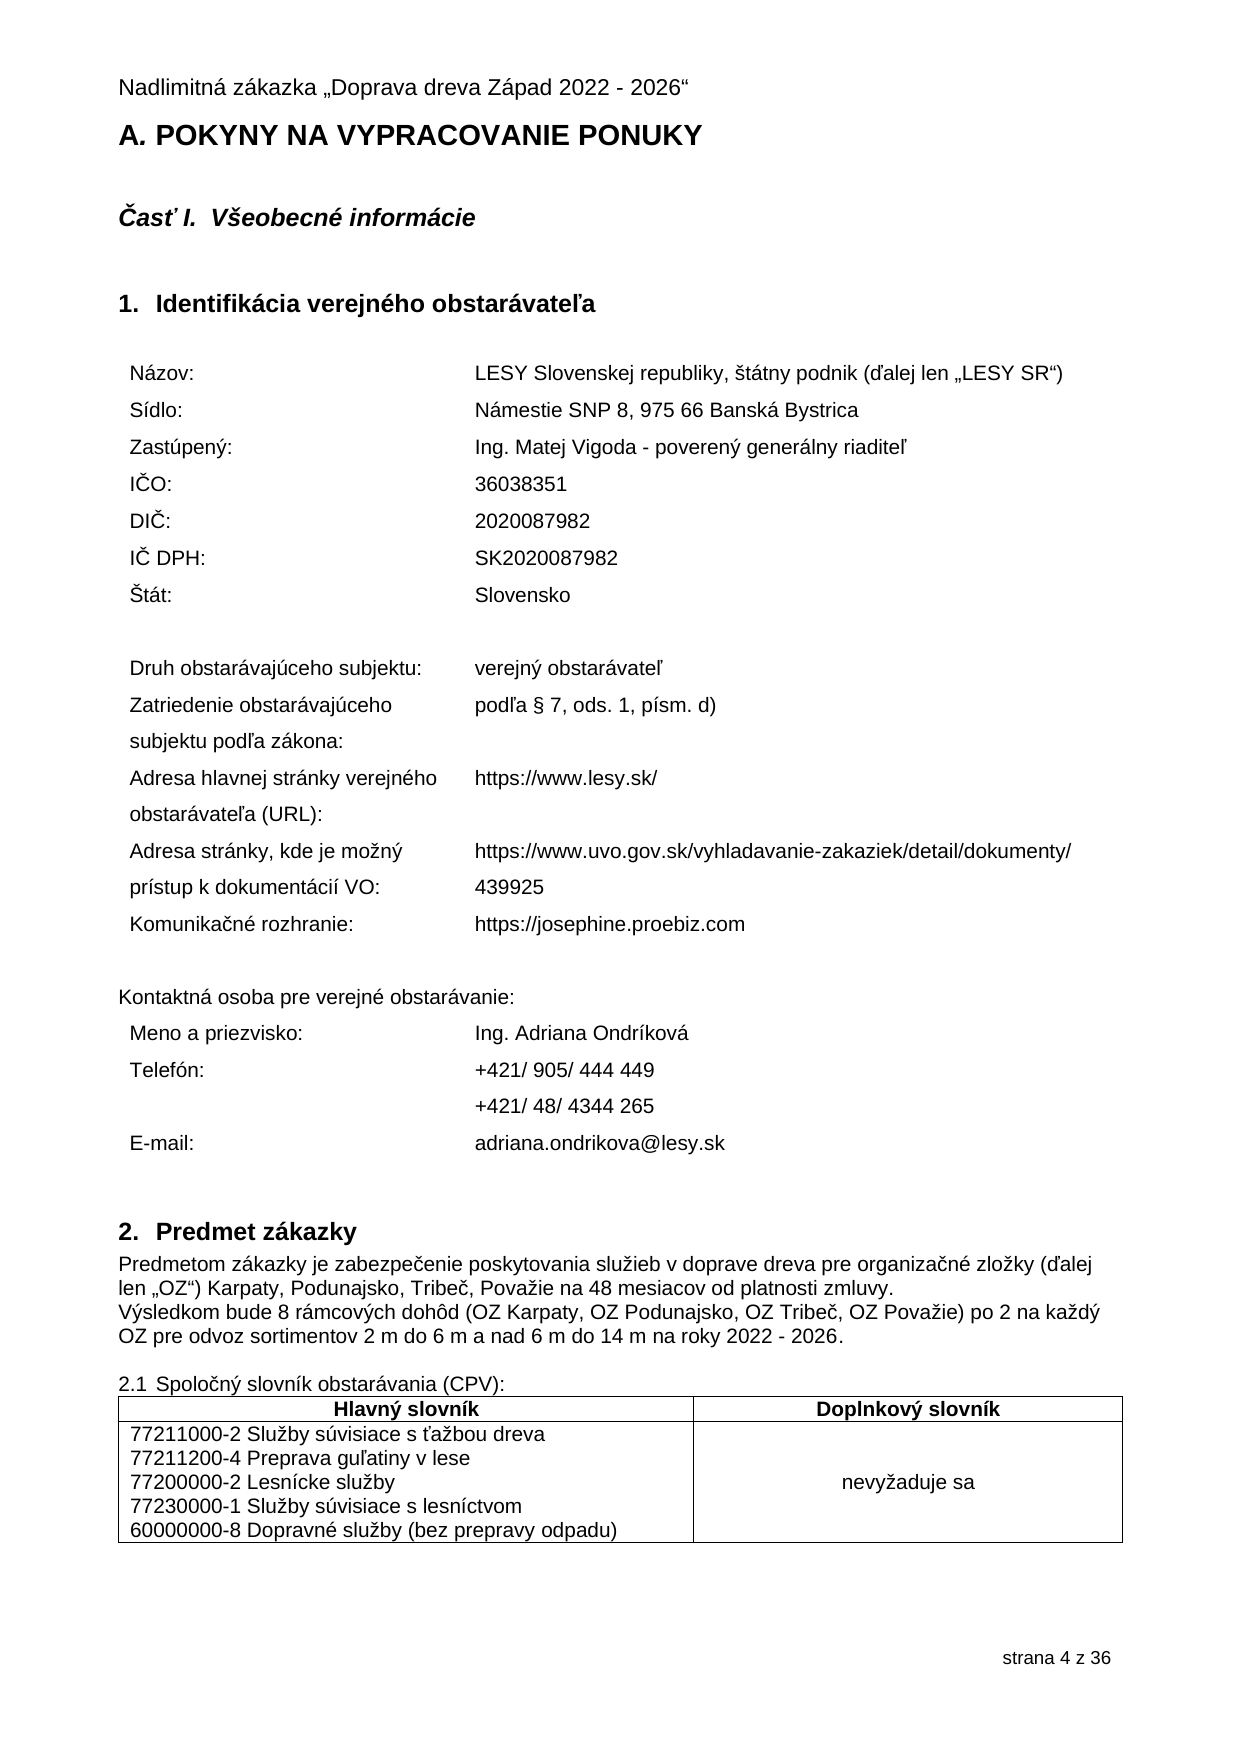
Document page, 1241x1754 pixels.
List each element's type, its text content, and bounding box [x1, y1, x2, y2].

subtitle Predmet zákazky [118, 1217, 1122, 1246]
table_cell adriana.ondrikova@lesy.sk [463, 1131, 1122, 1168]
table_cell 36038351 [463, 472, 1122, 509]
table_cell nevyžaduje sa [694, 1422, 1122, 1542]
table_cell Námestie SNP 8, 975 66 Banská Bystrica [463, 398, 1122, 434]
table_header Druh obstarávajúceho subjektu: [118, 656, 463, 693]
table_cell Telefón: [118, 1058, 463, 1131]
list Spoločný slovník obstarávania (CPV): [118, 1372, 1122, 1396]
table_header Doplnkový slovník [694, 1397, 1122, 1421]
table_cell Zatriedenie obstarávajúceho subjektu podľa zákona: [118, 693, 463, 766]
table_cell DIČ: [118, 509, 463, 546]
text Predmetom zákazky je zabezpečenie poskytovania služieb v doprave dreva pre organizačné zložky (ďalej len „OZ“) Karpaty, Podunajsko, Tribeč, Považie na 48 mesiacov od platnosti zmluvy. [118, 1252, 1122, 1300]
table_cell Štát: [118, 583, 463, 620]
subtitle Časť I. Všeobecné informácie [118, 203, 1122, 232]
table_cell +421/ 905/ 444 449 +421/ 48/ 4344 265 [463, 1058, 1122, 1131]
table_header LESY Slovenskej republiky, štátny podnik (ďalej len „LESY SR“) [463, 360, 1122, 397]
table_header Meno a priezvisko: [118, 1021, 463, 1058]
table_cell podľa § 7, ods. 1, písm. d) [463, 693, 1122, 766]
table_cell E-mail: [118, 1131, 463, 1168]
table_header Názov: [118, 360, 463, 397]
table_cell 2020087982 [463, 509, 1122, 546]
table_cell IČO: [118, 472, 463, 509]
table_cell Sídlo: [118, 398, 463, 434]
table_cell Komunikačné rozhranie: [118, 912, 463, 949]
table_cell Zastúpený: [118, 435, 463, 472]
table_cell Slovensko [463, 583, 1122, 620]
subtitle Identifikácia verejného obstarávateľa [118, 289, 1122, 318]
table_header verejný obstarávateľ [463, 656, 1122, 693]
table_cell Adresa stránky, kde je možný prístup k dokumentácií VO: [118, 839, 463, 912]
table_header Ing. Adriana Ondríková [463, 1021, 1122, 1058]
table_cell 77211000-2 Služby súvisiace s ťažbou dreva 77211200-4 Preprava guľatiny v lese 77200000-2 Lesnícke služby 77230000-1 Služby súvisiace s lesníctvom 60000000-8 Dopravné služby (bez prepravy odpadu) [119, 1422, 693, 1542]
table_header Hlavný slovník [119, 1397, 693, 1421]
table_cell Adresa hlavnej stránky verejného obstarávateľa (URL): [118, 766, 463, 839]
table_cell Ing. Matej Vigoda - poverený generálny riaditeľ [463, 435, 1122, 472]
table_cell https://josephine.proebiz.com [463, 912, 1122, 949]
table_cell https://www.uvo.gov.sk/vyhladavanie-zakaziek/detail/dokumenty/439925 [463, 839, 1122, 912]
text Kontaktná osoba pre verejné obstarávanie: [118, 985, 1122, 1009]
table_cell https://www.lesy.sk/ [463, 766, 1122, 839]
table_cell SK2020087982 [463, 546, 1122, 583]
text Výsledkom bude 8 rámcových dohôd (OZ Karpaty, OZ Podunajsko, OZ Tribeč, OZ Považie) po 2 na každý OZ pre odvoz sortimentov 2 m do 6 m a nad 6 m do 14 m na roky 2022 - 2026. [118, 1300, 1122, 1348]
subtitle A. POKYNY NA VYPRACOVANIE PONUKY [118, 118, 1122, 152]
table_cell IČ DPH: [118, 546, 463, 583]
